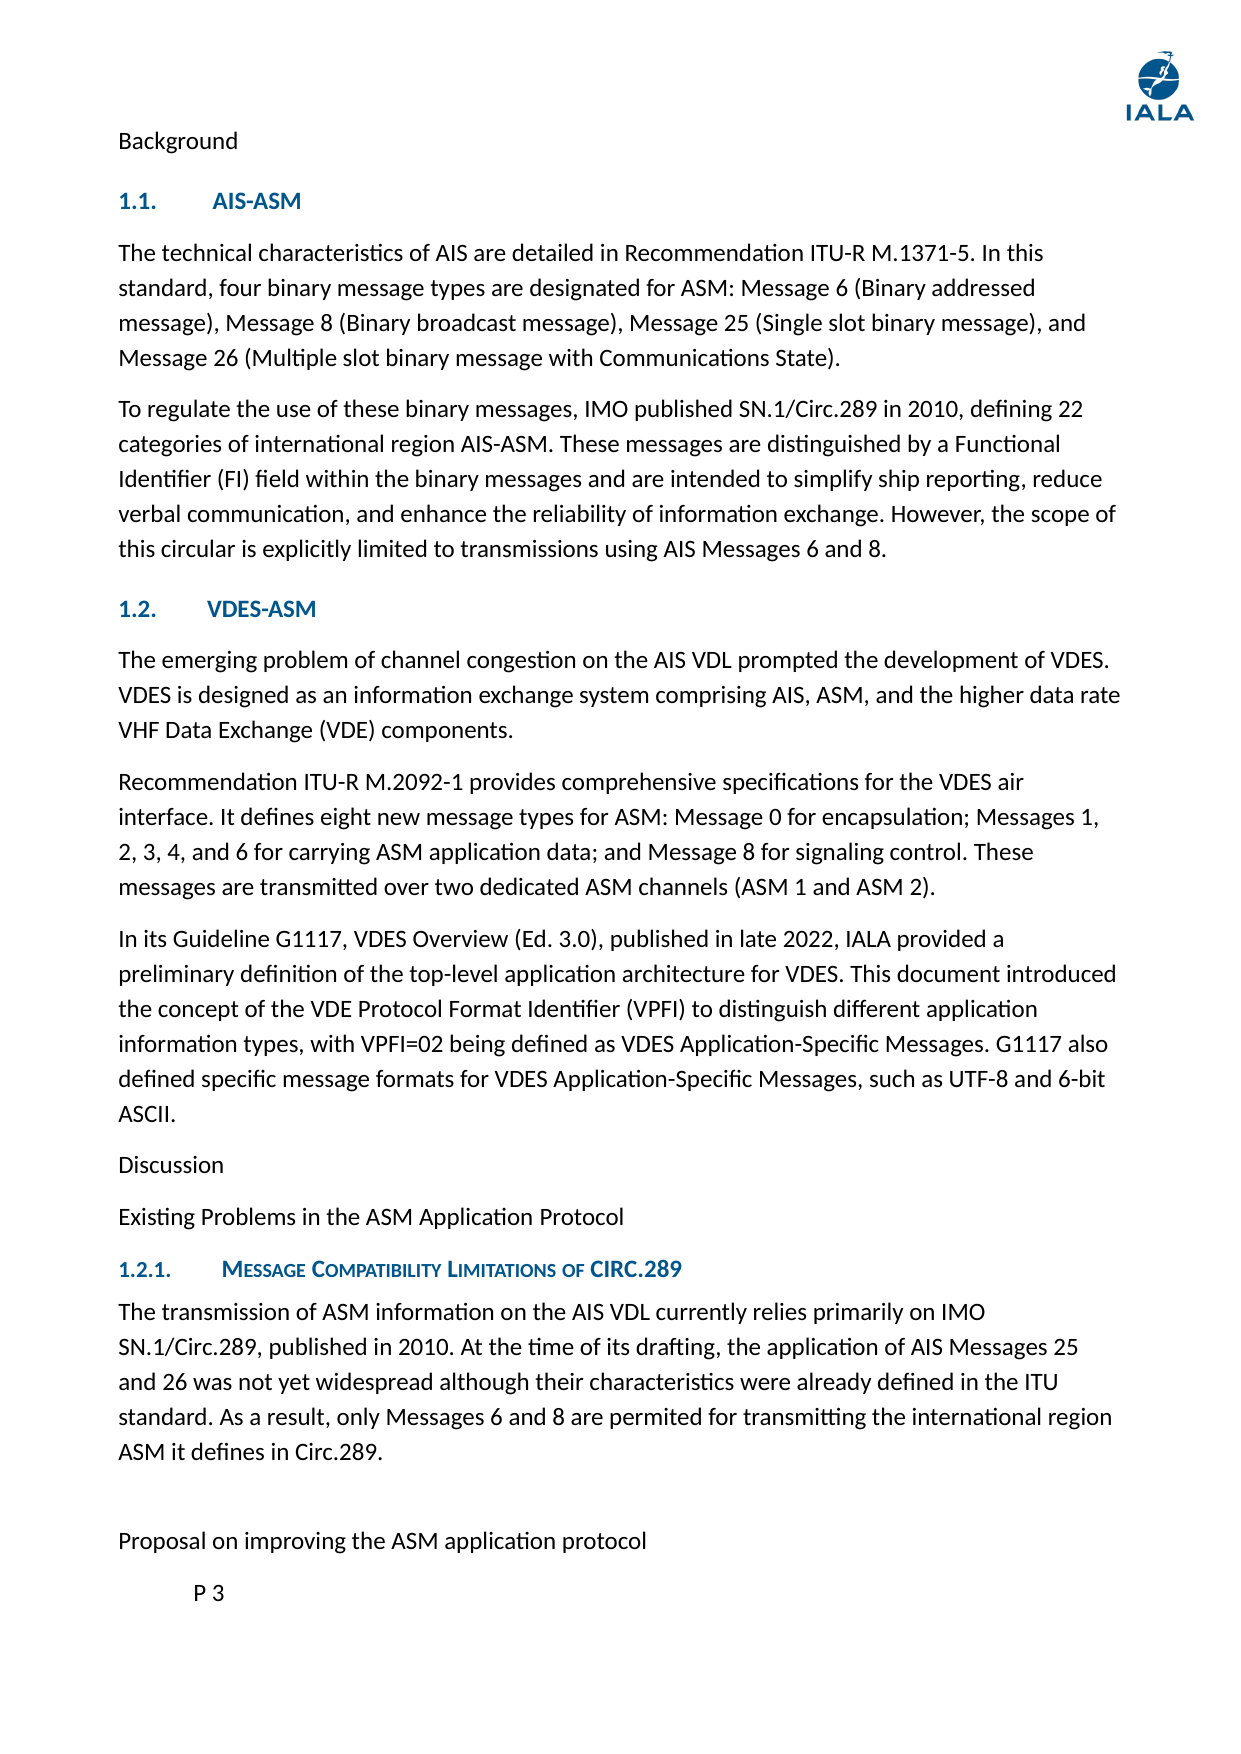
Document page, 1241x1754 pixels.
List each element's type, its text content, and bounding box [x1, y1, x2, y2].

text Background [118, 125, 1122, 156]
text Discussion [118, 1150, 1122, 1180]
text Recommendation ITU-R M.2092-1 provides comprehensive specifications for the VDES air interface. It defines eight new message types for ASM: Message 0 for encapsulation; Messages 1, 2, 3, 4, and 6 for carrying ASM application data; and Message 8 for signaling control. These messages are transmitted over two dedicated ASM channels (ASM 1 and ASM 2). [118, 766, 1122, 902]
text Existing Problems in the ASM Application Protocol [118, 1201, 1122, 1232]
list Message Compatibility Limitations of CIRC.289 [118, 1253, 1033, 1283]
text The transmission of ASM information on the AIS VDL currently relies primarily on IMO SN.1/Circ.289, published in 2010. At the time of its drafting, the application of AIS Messages 25 and 26 was not yet widespread although their characteristics were already defined in the ITU standard. As a result, only Messages 6 and 8 are permited for transmitting the international region ASM it defines in Circ.289. [118, 1296, 1122, 1467]
text The technical characteristics of AIS are detailed in Recommendation ITU-R M.1371-5. In this standard, four binary message types are designated for ASM: Message 6 (Binary addressed message), Message 8 (Binary broadcast message), Message 25 (Single slot binary message), and Message 26 (Multiple slot binary message with Communications State). [118, 237, 1122, 372]
list AIS-ASM [118, 185, 1048, 216]
text The emerging problem of channel congestion on the AIS VDL prompted the development of VDES. VDES is designed as an information exchange system comprising AIS, ASM, and the higher data rate VHF Data Exchange (VDE) components. [118, 645, 1122, 745]
text To regulate the use of these binary messages, IMO published SN.1/Circ.289 in 2010, defining 22 categories of international region AIS-ASM. These messages are distinguished by a Functional Identifier (FI) field within the binary messages and are intended to simplify ship reporting, reduce verbal communication, and enhance the reliability of information exchange. However, the scope of this circular is explicitly limited to transmissions using AIS Messages 6 and 8. [118, 393, 1122, 564]
picture [1111, 43, 1206, 136]
text In its Guideline G1117, VDES Overview (Ed. 3.0), published in late 2022, IALA provided a preliminary definition of the top-level application architecture for VDES. This document introduced the concept of the VDE Protocol Format Identifier (VPFI) to distinguish different application information types, with VPFI=02 being defined as VDES Application-Specific Messages. G1117 also defined specific message formats for VDES Application-Specific Messages, such as UTF-8 and 6-bit ASCII. [118, 923, 1122, 1128]
list VDES-ASM [118, 593, 1048, 624]
